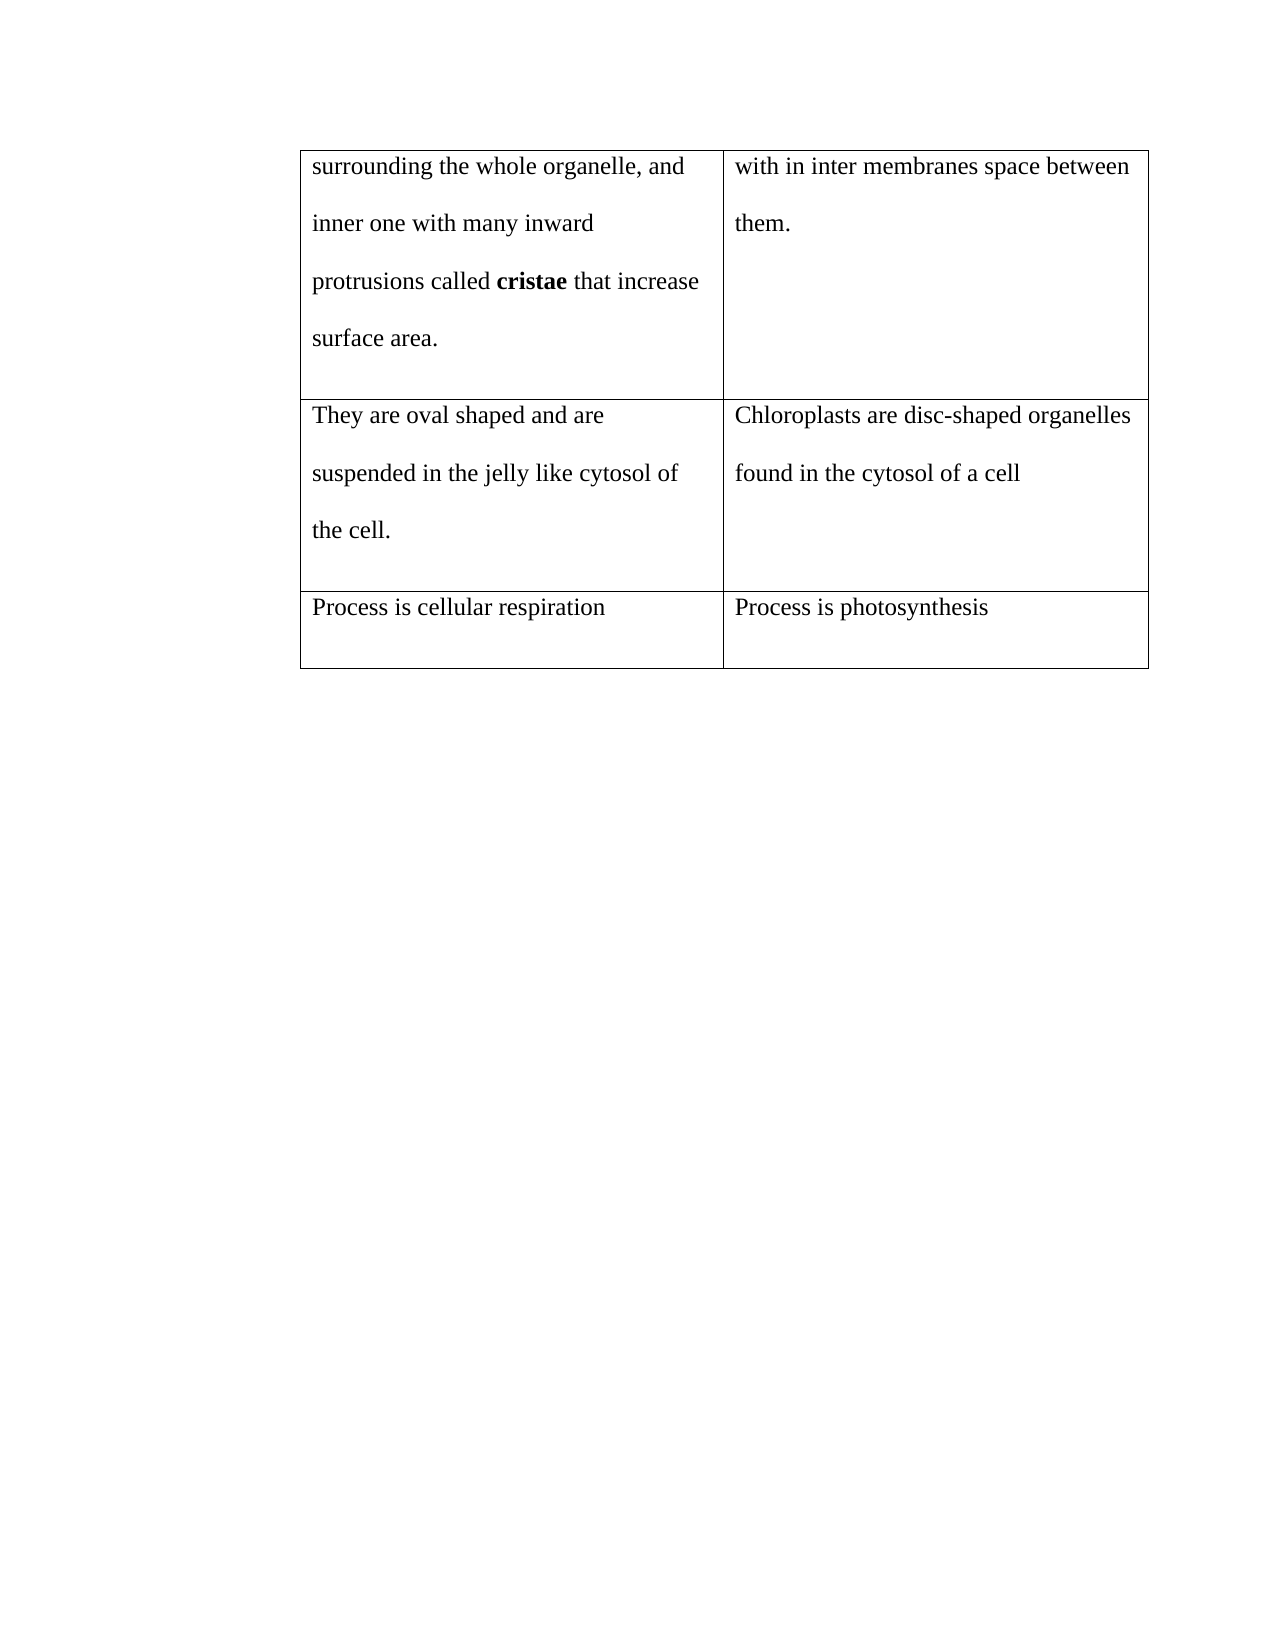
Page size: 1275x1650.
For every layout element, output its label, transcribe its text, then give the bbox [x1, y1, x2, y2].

table_cell Process is cellular respiration [301, 592, 723, 668]
table_cell They are oval shaped and are suspended in the jelly like cytosol of the cell. [301, 400, 723, 591]
table_cell Chloroplasts are disc-shaped organelles found in the cytosol of a cell [724, 400, 1148, 591]
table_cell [724, 151, 1148, 399]
table_cell Process is photosynthesis [724, 592, 1148, 668]
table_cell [301, 151, 723, 399]
